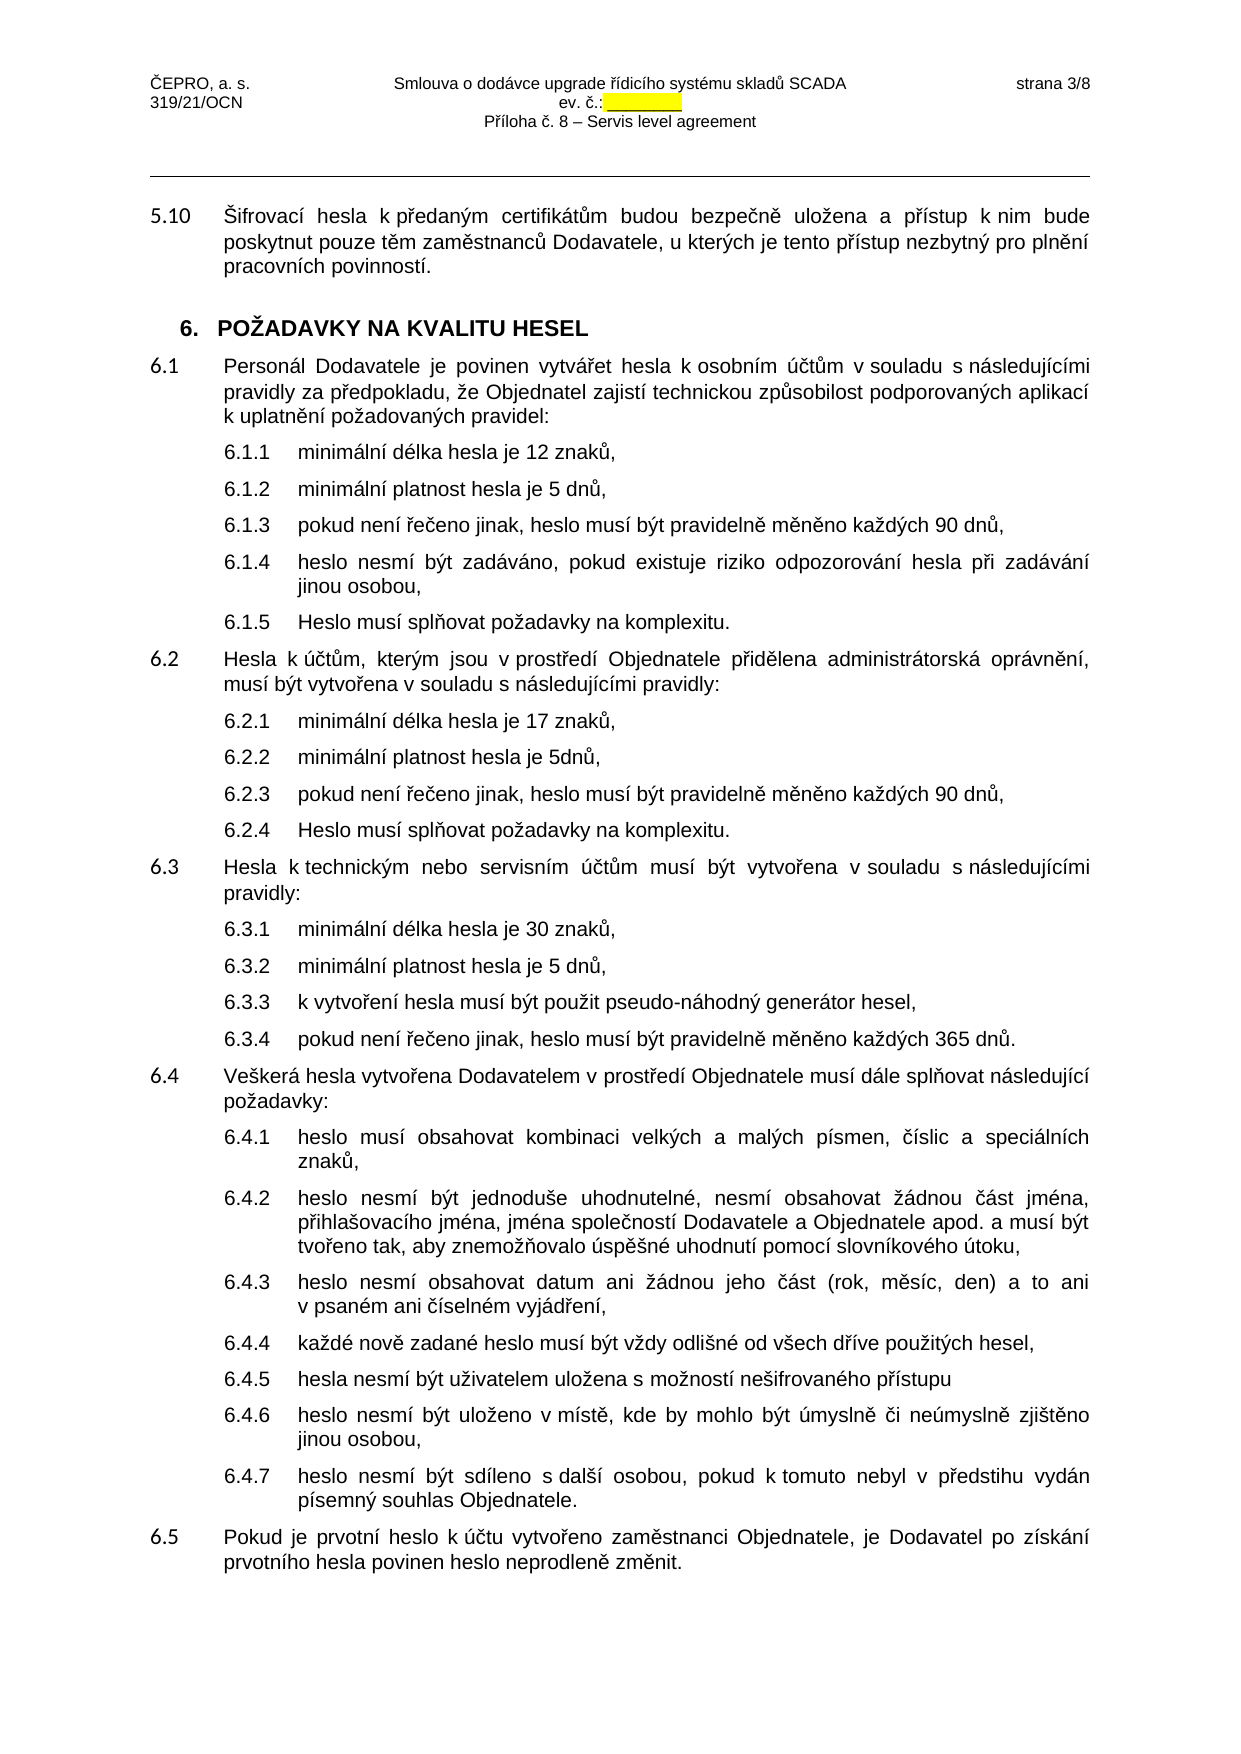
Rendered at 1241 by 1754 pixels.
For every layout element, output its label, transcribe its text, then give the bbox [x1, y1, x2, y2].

list heslo nesmí být uloženo v místě, kde by mohlo být úmyslně či neúmyslně zjištěno jinou osobou, [224, 1403, 1090, 1451]
list k vytvoření hesla musí být použit pseudo-náhodný generátor hesel, [224, 990, 1090, 1014]
list hesla nesmí být uživatelem uložena s možností nešifrovaného přístupu [224, 1367, 1090, 1391]
list minimální délka hesla je 17 znaků, [224, 709, 1090, 733]
text Pokud je prvotní heslo k účtu vytvořeno zaměstnanci Objednatele, je Dodavatel po získání prvotního hesla povinen heslo neprodleně změnit. [150, 1522, 1090, 1574]
list minimální platnost hesla je 5dnů, [224, 745, 1090, 769]
list Heslo musí splňovat požadavky na komplexitu. [224, 818, 1090, 842]
text Šifrovací hesla k předaným certifikátům budou bezpečně uložena a přístup k nim bude poskytnut pouze těm zaměstnanců Dodavatele, u kterých je tento přístup nezbytný pro plnění pracovních povinností. [150, 201, 1090, 277]
list heslo musí obsahovat kombinaci velkých a malých písmen, číslic a speciálních znaků, [224, 1125, 1090, 1173]
list heslo nesmí být sdíleno s další osobou, pokud k tomuto nebyl v předstihu vydán písemný souhlas Objednatele. [224, 1464, 1090, 1512]
text Personál Dodavatele je povinen vytvářet hesla k osobním účtům v souladu s následujícími pravidly za předpokladu, že Objednatel zajistí technickou způsobilost podporovaných aplikací k uplatnění požadovaných pravidel: [150, 352, 1090, 428]
list heslo nesmí být jednoduše uhodnutelné, nesmí obsahovat žádnou část jména, přihlašovacího jména, jména společností Dodavatele a Objednatele apod. a musí být tvořeno tak, aby znemožňovalo úspěšné uhodnutí pomocí slovníkového útoku, [224, 1186, 1090, 1257]
text Hesla k účtům, kterým jsou v prostředí Objednatele přidělena administrátorská oprávnění, musí být vytvořena v souladu s následujícími pravidly: [150, 644, 1090, 696]
list každé nově zadané heslo musí být vždy odlišné od všech dříve použitých hesel, [224, 1330, 1090, 1354]
list minimální platnost hesla je 5 dnů, [224, 953, 1090, 977]
subtitle Požadavky na kvalitu hesel [179, 315, 1090, 341]
list heslo nesmí obsahovat datum ani žádnou jeho část (rok, měsíc, den) a to ani v psaném ani číselném vyjádření, [224, 1270, 1090, 1318]
list minimální délka hesla je 12 znaků, [224, 440, 1090, 464]
list pokud není řečeno jinak, heslo musí být pravidelně měněno každých 365 dnů. [224, 1026, 1090, 1050]
list minimální platnost hesla je 5 dnů, [224, 477, 1090, 501]
list heslo nesmí být zadáváno, pokud existuje riziko odpozorování hesla při zadávání jinou osobou, [224, 549, 1090, 597]
list pokud není řečeno jinak, heslo musí být pravidelně měněno každých 90 dnů, [224, 782, 1090, 806]
list minimální délka hesla je 30 znaků, [224, 917, 1090, 941]
text Veškerá hesla vytvořena Dodavatelem v prostředí Objednatele musí dále splňovat následující požadavky: [150, 1061, 1090, 1113]
list pokud není řečeno jinak, heslo musí být pravidelně měněno každých 90 dnů, [224, 513, 1090, 537]
text Hesla k technickým nebo servisním účtům musí být vytvořena v souladu s následujícími pravidly: [150, 852, 1090, 904]
list Heslo musí splňovat požadavky na komplexitu. [224, 610, 1090, 634]
